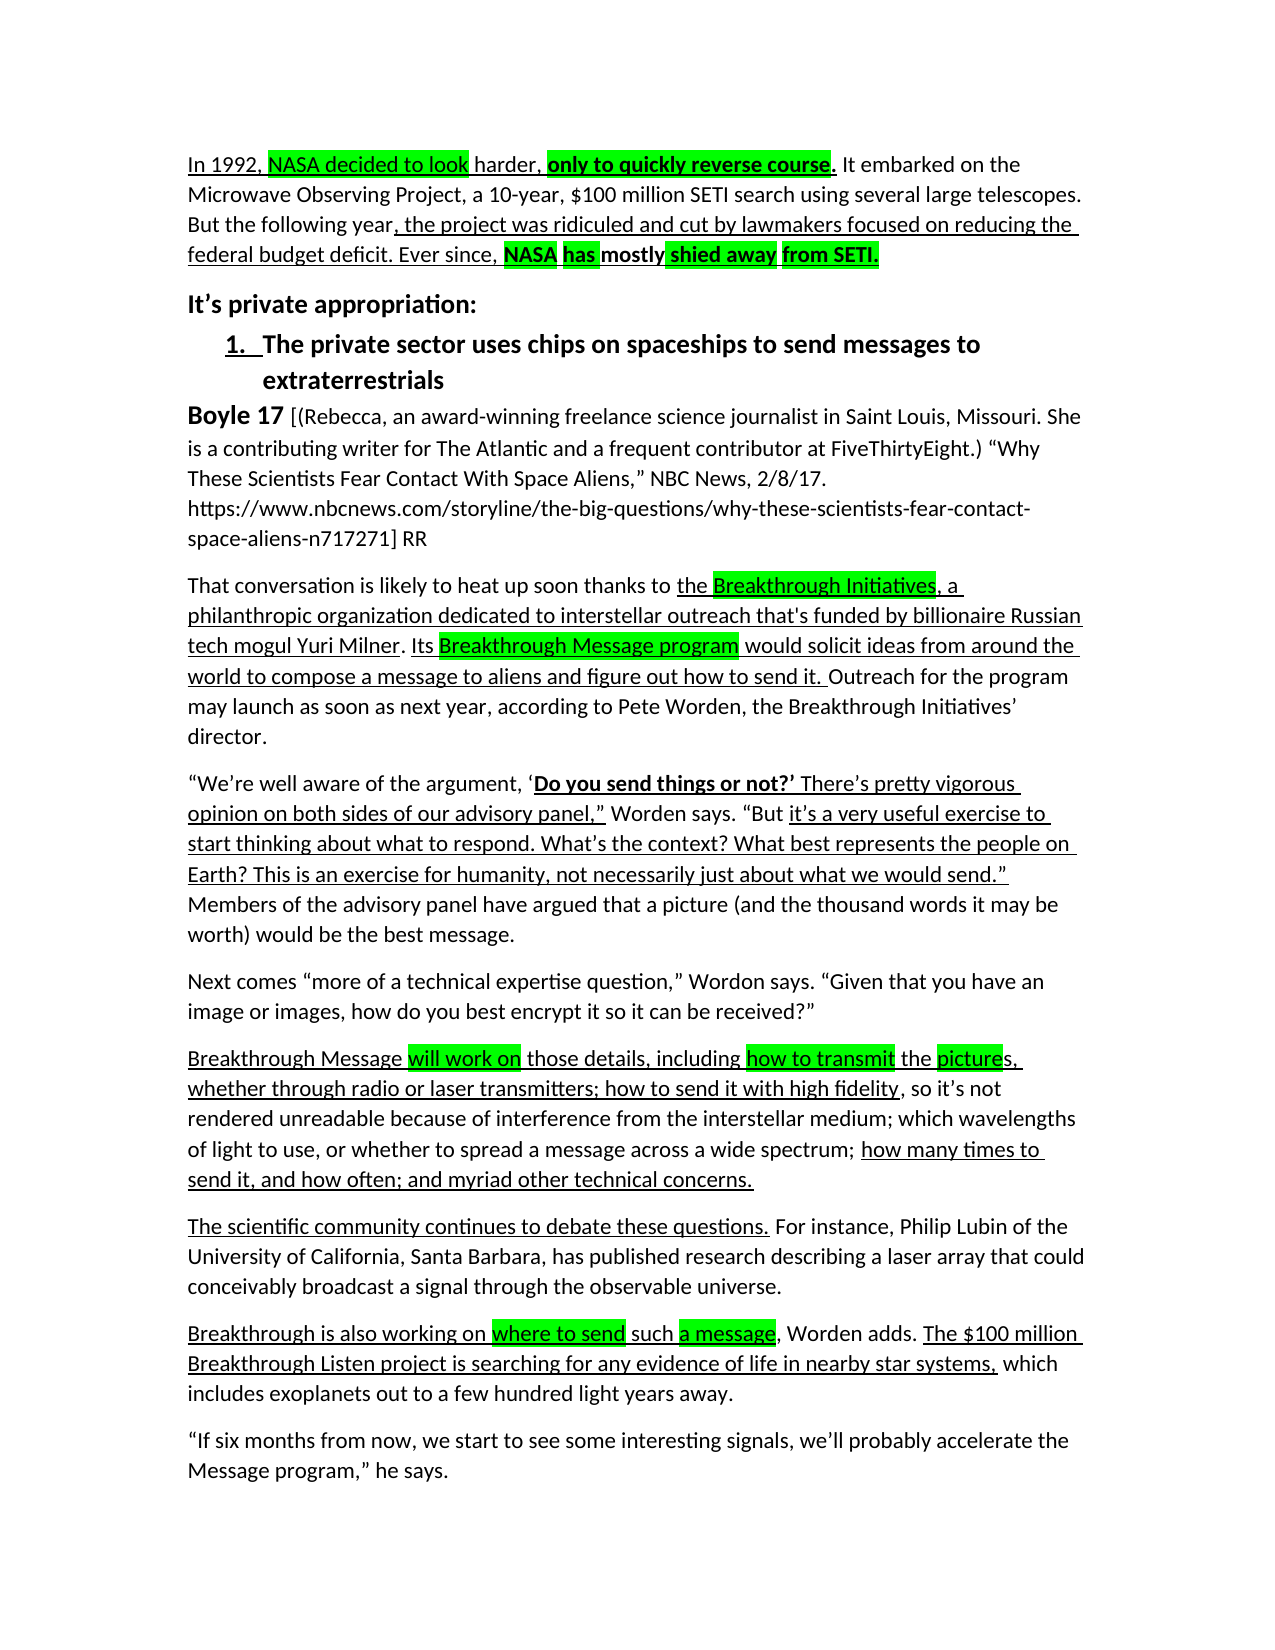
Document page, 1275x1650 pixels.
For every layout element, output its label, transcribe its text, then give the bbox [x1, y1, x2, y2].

text Next comes “more of a technical expertise question,” Wordon says. “Given that you have an image or images, how do you best encrypt it so it can be received?” [187, 967, 1087, 1025]
text Breakthrough Message will work on those details, including how to transmit the pictures, whether through radio or laser transmitters; how to send it with high fidelity, so it’s not rendered unreadable because of interference from the interstellar medium; which wavelengths of light to use, or whether to spread a message across a wide spectrum; how many times to send it, and how often; and myriad other technical concerns. [187, 1044, 1087, 1193]
subtitle It’s private appropriation: [187, 287, 1087, 321]
text “If six months from now, we start to see some interesting signals, we’ll probably accelerate the Message program,” he says. [187, 1426, 1087, 1485]
text The scientific community continues to debate these questions. For instance, Philip Lubin of the University of California, Santa Barbara, has published research describing a laser array that could conceivably broadcast a signal through the observable universe. [187, 1212, 1087, 1300]
text “We’re well aware of the argument, ‘Do you send things or not?’ There’s pretty vigorous opinion on both sides of our advisory panel,” Worden says. “But it’s a very useful exercise to start thinking about what to respond. What’s the context? What best represents the people on Earth? This is an exercise for humanity, not necessarily just about what we would send.” Members of the advisory panel have argued that a picture (and the thousand words it may be worth) would be the best message. [187, 769, 1087, 948]
text Boyle 17 [(Rebecca, an award-winning freelance science journalist in Saint Louis, Missouri. She is a contributing writer for The Atlantic and a frequent contributor at FiveThirtyEight.) “Why These Scientists Fear Contact With Space Aliens,” NBC News, 2/8/17. https://www.nbcnews.com/storyline/the-big-questions/why-these-scientists-fear-contact-space-aliens-n717271] RR [187, 398, 1087, 552]
subtitle The private sector uses chips on spaceships to send messages to extraterrestrials [225, 327, 1087, 396]
text In 1992, NASA decided to look harder, only to quickly reverse course. It embarked on the Microwave Observing Project, a 10-year, $100 million SETI search using several large telescopes. But the following year, the project was ridiculed and cut by lawmakers focused on reducing the federal budget deficit. Ever since, NASA has mostly shied away from SETI. [187, 150, 1087, 269]
text That conversation is likely to heat up soon thanks to the Breakthrough Initiatives, a philanthropic organization dedicated to interstellar outreach that's funded by billionaire Russian tech mogul Yuri Milner. Its Breakthrough Message program would solicit ideas from around the world to compose a message to aliens and figure out how to send it. Outreach for the program may launch as soon as next year, according to Pete Worden, the Breakthrough Initiatives’ director. [187, 571, 1087, 750]
text Breakthrough is also working on where to send such a message, Worden adds. The $100 million Breakthrough Listen project is searching for any evidence of life in nearby star systems, which includes exoplanets out to a few hundred light years away. [187, 1319, 1087, 1408]
